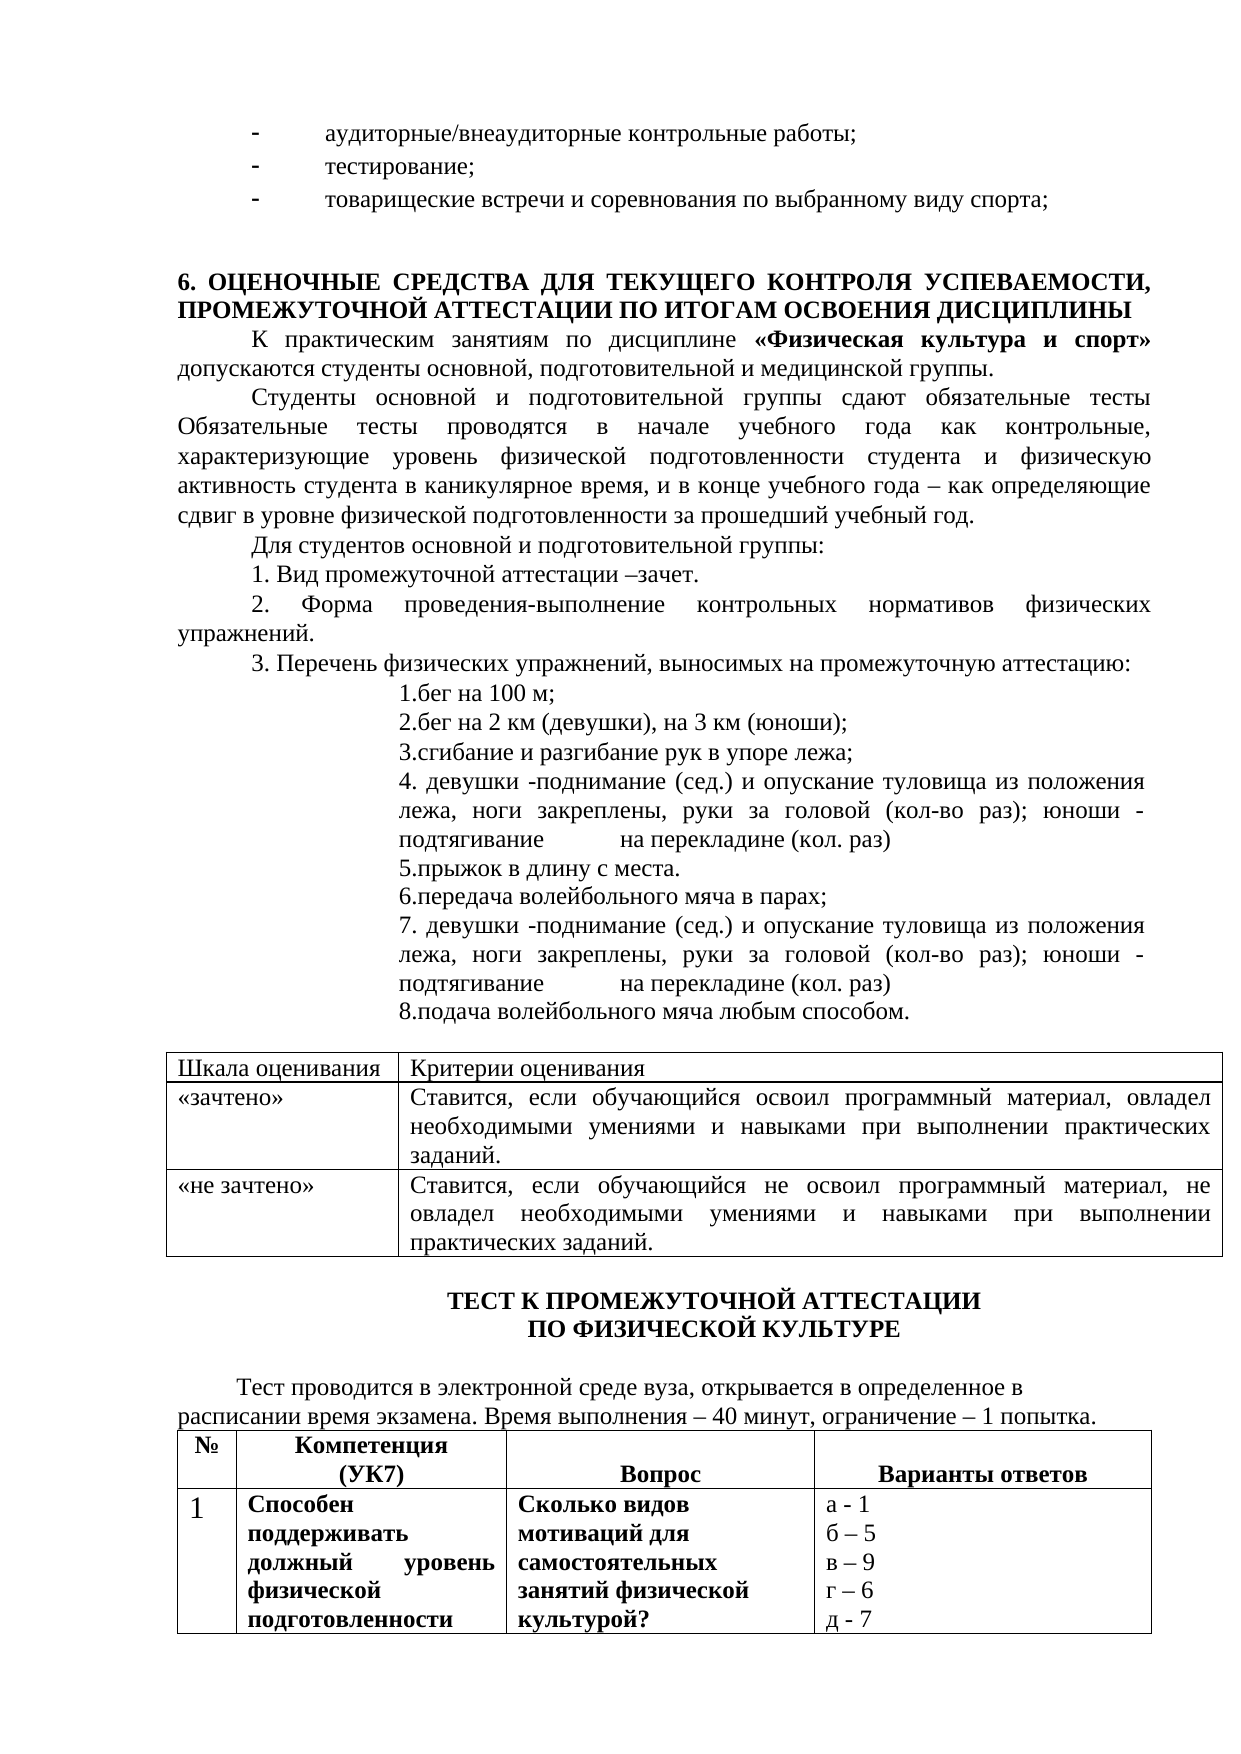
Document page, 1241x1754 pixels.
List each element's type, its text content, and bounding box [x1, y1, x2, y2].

table_cell Ставится, если обучающийся не освоил программный материал, не овладел необходимыми умениями и навыками при выполнении практических заданий. [399, 1170, 1222, 1256]
table_header Варианты ответов [815, 1431, 1151, 1488]
table_header № [178, 1431, 236, 1488]
table_header Компетенция (УК7) [237, 1431, 506, 1488]
table_cell «не зачтено» [167, 1170, 398, 1256]
text 2.бег на 2 км (девушки), на 3 км (юноши); [177, 707, 1152, 736]
text 6.передача волейбольного мяча в парах; [177, 881, 1152, 910]
text К практическим занятиям по дисциплине «Физическая культура и спорт» допускаются студенты основной, подготовительной и медицинской группы. [177, 324, 1152, 382]
text 2. Форма проведения-выполнение контрольных нормативов физических упражнений. [177, 589, 1152, 647]
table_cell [237, 1489, 506, 1633]
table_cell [815, 1489, 1151, 1633]
text 5.прыжок в длину с места. [177, 853, 1152, 881]
table_cell Ставится, если обучающийся освоил программный материал, овладел необходимыми умениями и навыками при выполнении практических заданий. [399, 1083, 1222, 1169]
text 1.бег на 100 м; [177, 678, 1152, 706]
text ПО ФИЗИЧЕСКОЙ КУЛЬТУРЕ [276, 1314, 1152, 1343]
table_header Вопрос [507, 1431, 814, 1488]
text 3. Перечень физических упражнений, выносимых на промежуточную аттестацию: [177, 648, 1152, 677]
table_header Критерии оценивания [399, 1053, 1222, 1081]
text 3.сгибание и разгибание рук в упоре лежа; [177, 737, 1152, 766]
table_header Шкала оценивания [167, 1053, 398, 1081]
text 1. Вид промежуточной аттестации –зачет. [177, 559, 1152, 588]
text 7. девушки -поднимание (сед.) и опускание туловища из положения лежа, ноги закреплены, руки за головой (кол-во раз); юноши - подтягивание на перекладине (кол. раз) [399, 910, 1145, 996]
text Тест проводится в электронной среде вуза, открывается в определенное в расписании время экзамена. Время выполнения – 40 минут, ограничение – 1 попытка. [177, 1372, 1152, 1429]
list аудиторные/внеаудиторные контрольные работы; [177, 118, 1152, 147]
table_cell «зачтено» [167, 1083, 398, 1169]
list тестирование; [177, 151, 1152, 180]
text ТЕСТ К ПРОМЕЖУТОЧНОЙ АТТЕСТАЦИИ [276, 1286, 1152, 1314]
text Для студентов основной и подготовительной группы: [177, 530, 1152, 558]
text 8.подача волейбольного мяча любым способом. [177, 996, 1152, 1025]
table_cell 1 [178, 1489, 236, 1633]
text Студенты основной и подготовительной группы сдают обязательные тесты Обязательные тесты проводятся в начале учебного года как контрольные, характеризующие уровень физической подготовленности студента и физическую активность студента в каникулярное время, и в конце учебного года – как определяющие сдвиг в уровне физической подготовленности за прошедший учебный год. [177, 382, 1152, 529]
text 6. ОЦЕНОЧНЫЕ СРЕДСТВА ДЛЯ ТЕКУЩЕГО КОНТРОЛЯ УСПЕВАЕМОСТИ, ПРОМЕЖУТОЧНОЙ АТТЕСТАЦИИ ПО ИТОГАМ ОСВОЕНИЯ ДИСЦИПЛИНЫ [177, 267, 1152, 324]
list товарищеские встречи и соревнования по выбранному виду спорта; [177, 184, 1152, 213]
text 4. девушки -поднимание (сед.) и опускание туловища из положения лежа, ноги закреплены, руки за головой (кол-во раз); юноши - подтягивание на перекладине (кол. раз) [399, 766, 1145, 853]
